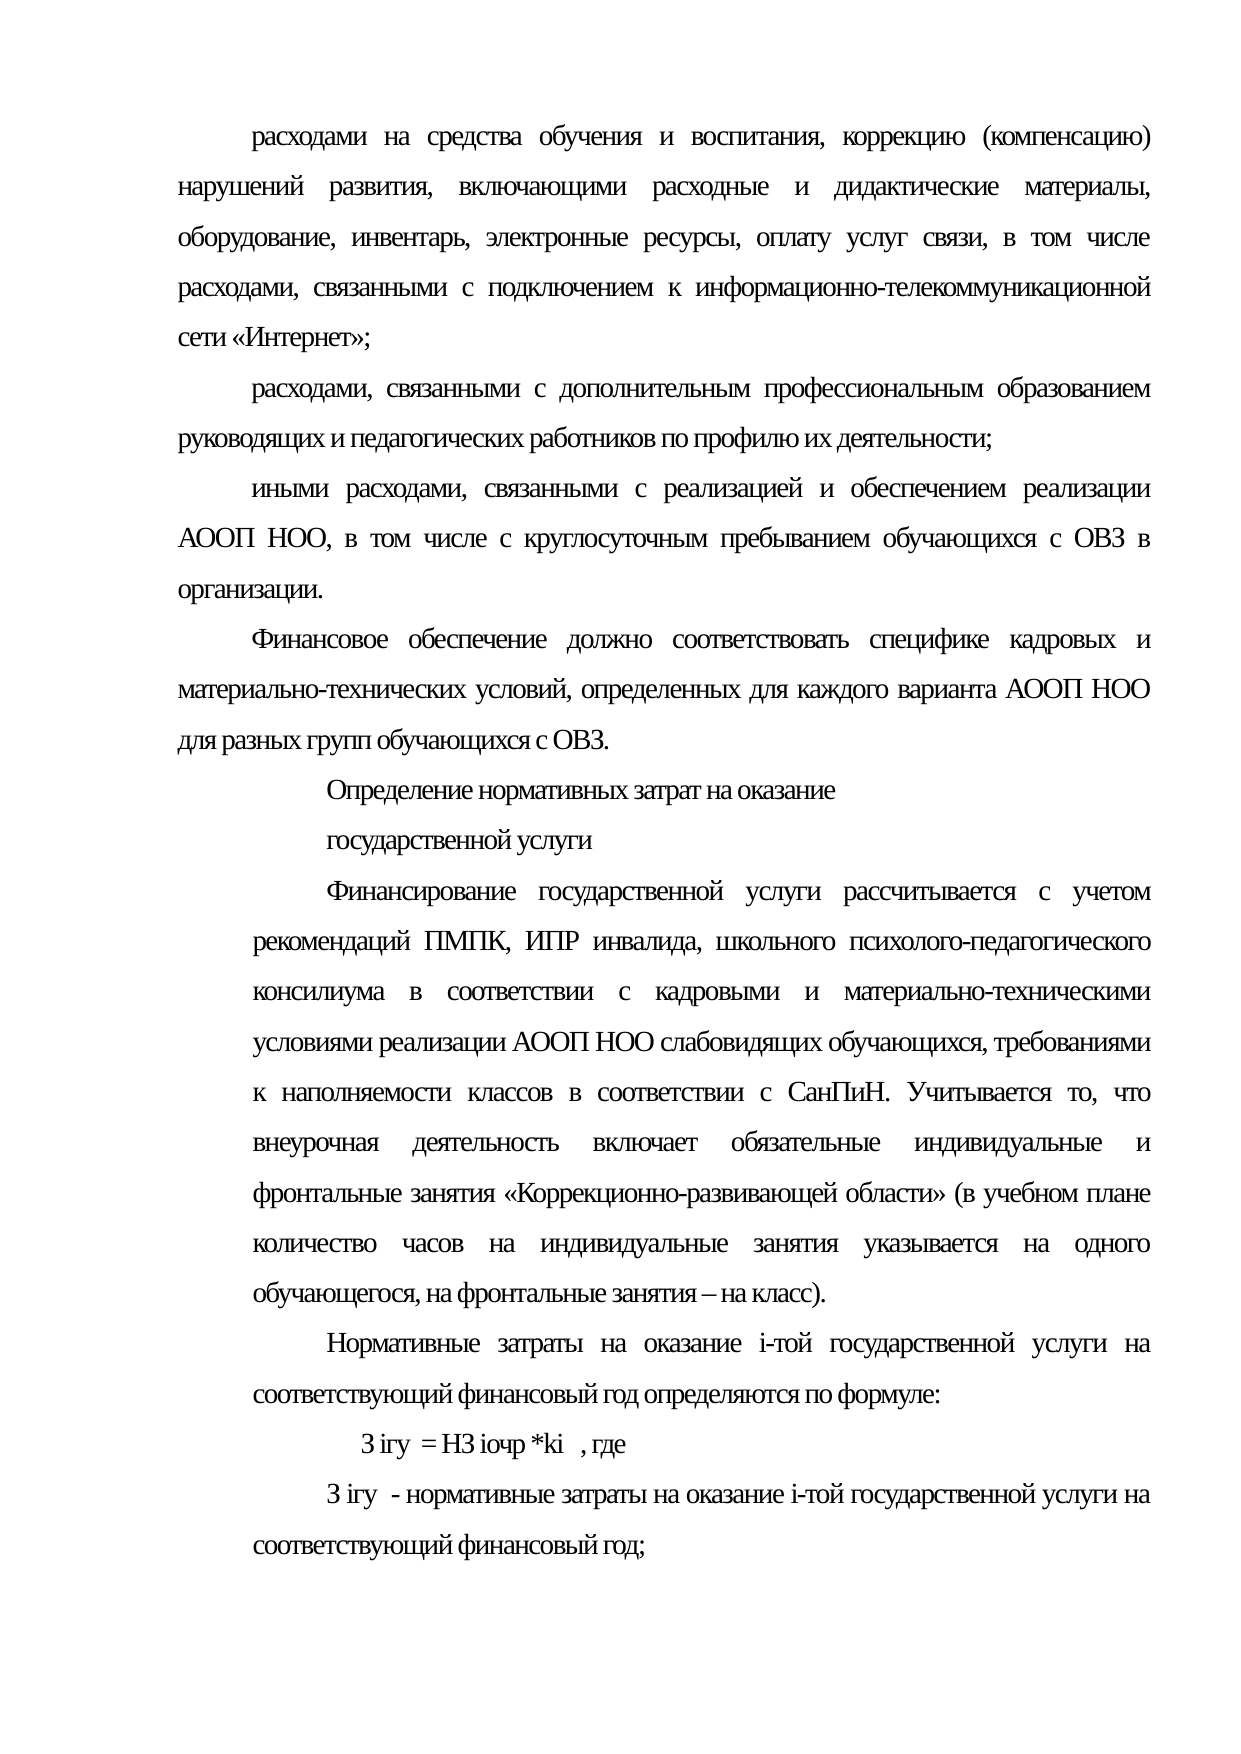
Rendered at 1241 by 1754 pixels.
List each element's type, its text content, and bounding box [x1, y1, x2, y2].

text Определение нормативных затрат на оказание [252, 772, 1152, 806]
text Финансовое обеспечение должно соответствовать специфике кадровых и материально-технических условий, определенных для каждого варианта АООП НОО для разных групп обучающихся с ОВЗ. [177, 621, 1152, 755]
text государственной услуги [252, 822, 1152, 856]
text З iгу = НЗ iочр *ki , где [252, 1426, 1152, 1460]
text расходами, связанными с дополнительным профессиональным образованием руководящих и педагогических работников по профилю их деятельности; [177, 370, 1152, 453]
text З iгу - нормативные затраты на оказание i-той государственной услуги на соответствующий финансовый год; [252, 1477, 1152, 1560]
text расходами на средства обучения и воспитания, коррекцию (компенсацию) нарушений развития, включающими расходные и дидактические материалы, оборудование, инвентарь, электронные ресурсы, оплату услуг связи, в том числе расходами, связанными с подключением к информационно-телекоммуникационной сети «Интернет»; [177, 118, 1152, 353]
text Нормативные затраты на оказание i-той государственной услуги на соответствующий финансовый год определяются по формуле: [252, 1326, 1152, 1409]
text Финансирование государственной услуги рассчитывается с учетом рекомендаций ПМПК, ИПР инвалида, школьного психолого-педагогического консилиума в соответствии с кадровыми и материально-техническими условиями реализации АООП НОО слабовидящих обучающихся, требованиями к наполняемости классов в соответствии с СанПиН. Учитывается то, что внеурочная деятельность включает обязательные индивидуальные и фронтальные занятия «Коррекционно-развивающей области» (в учебном плане количество часов на индивидуальные занятия указывается на одного обучающегося, на фронтальные занятия – на класс). [252, 873, 1152, 1309]
text иными расходами, связанными с реализацией и обеспечением реализации АООП НОО, в том числе с круглосуточным пребыванием обучающихся с ОВЗ в организации. [177, 470, 1152, 604]
